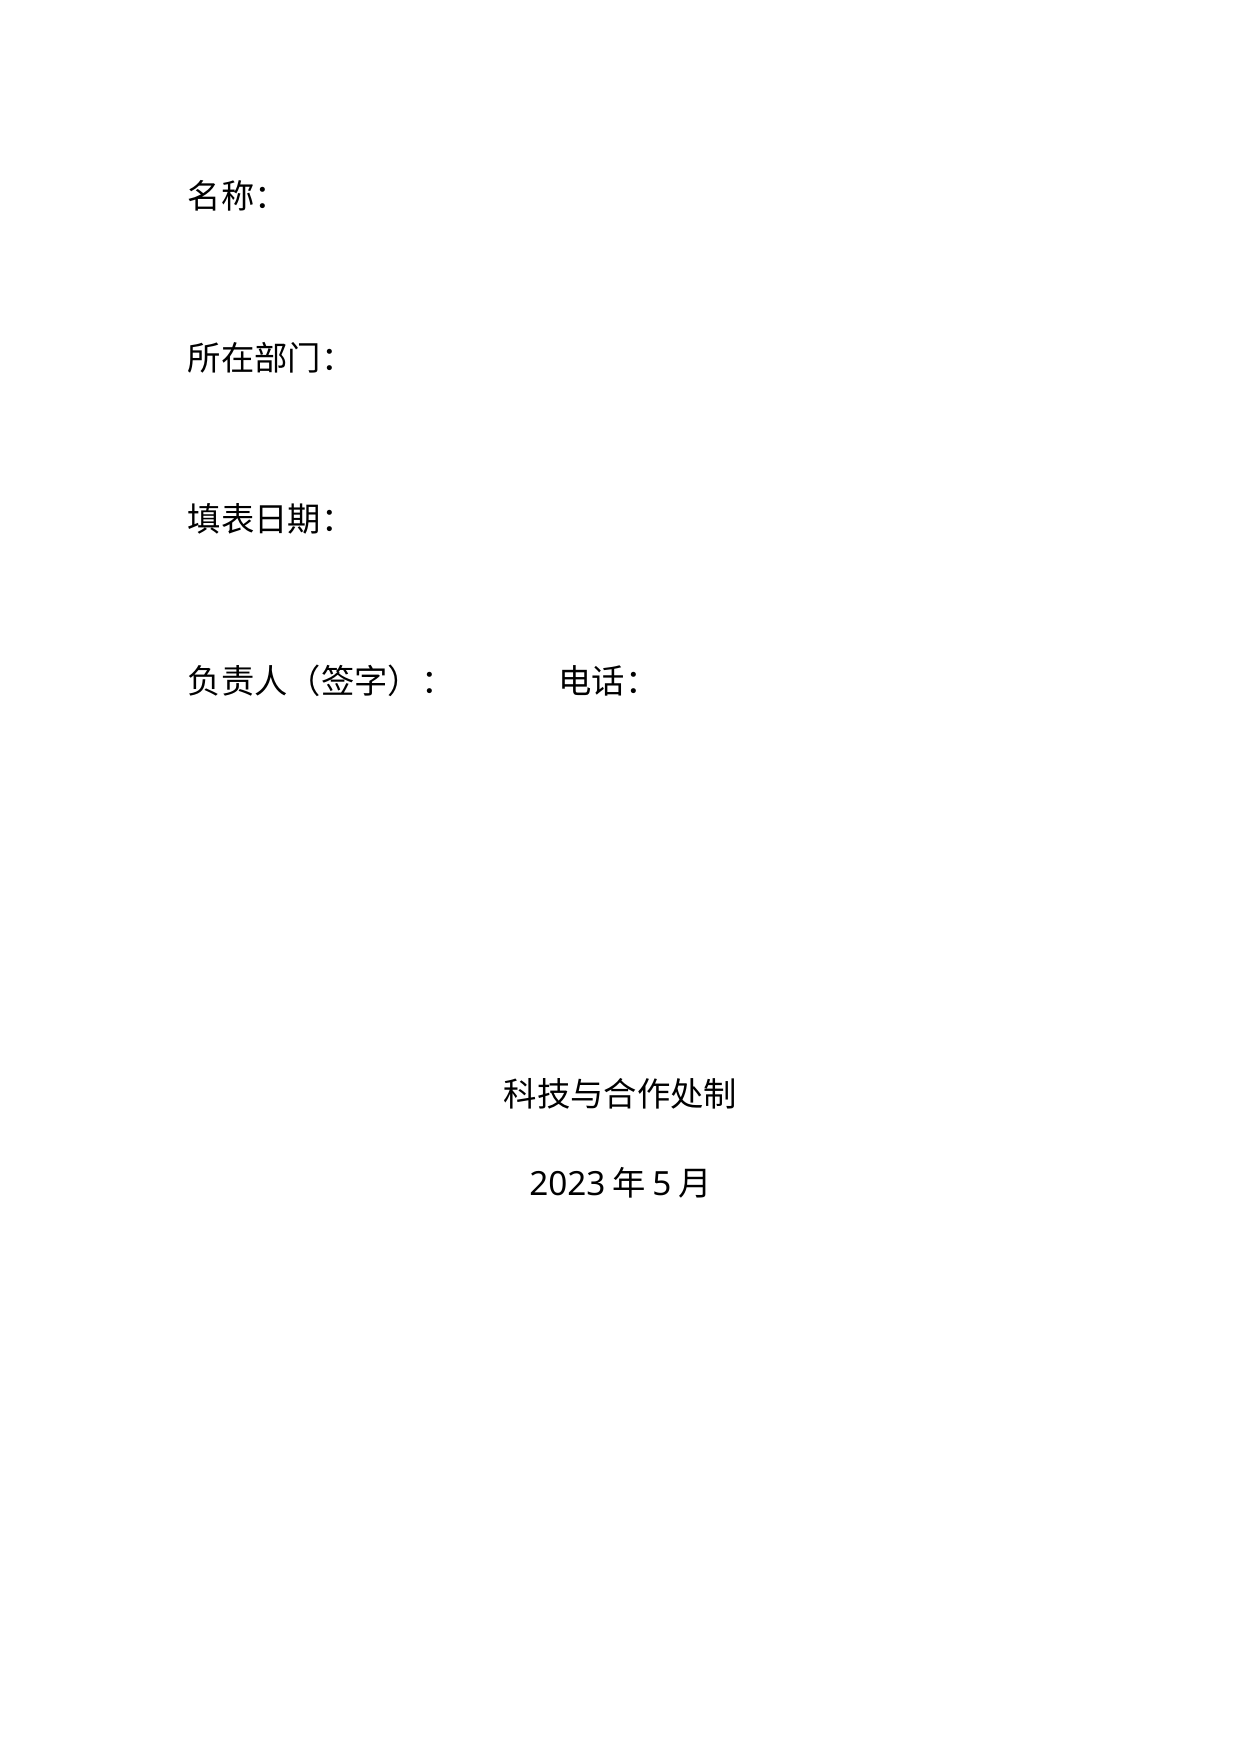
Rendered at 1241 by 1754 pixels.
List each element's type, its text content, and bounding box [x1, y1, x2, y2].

text 负责人（签字）： 电话： [187, 646, 1053, 711]
text 所在部门： [187, 323, 1053, 388]
text 2023年5月 [187, 1148, 1053, 1213]
text 填表日期： [187, 485, 1053, 550]
text 科技与合作处制 [187, 1059, 1053, 1124]
text 名称： [187, 162, 1053, 227]
